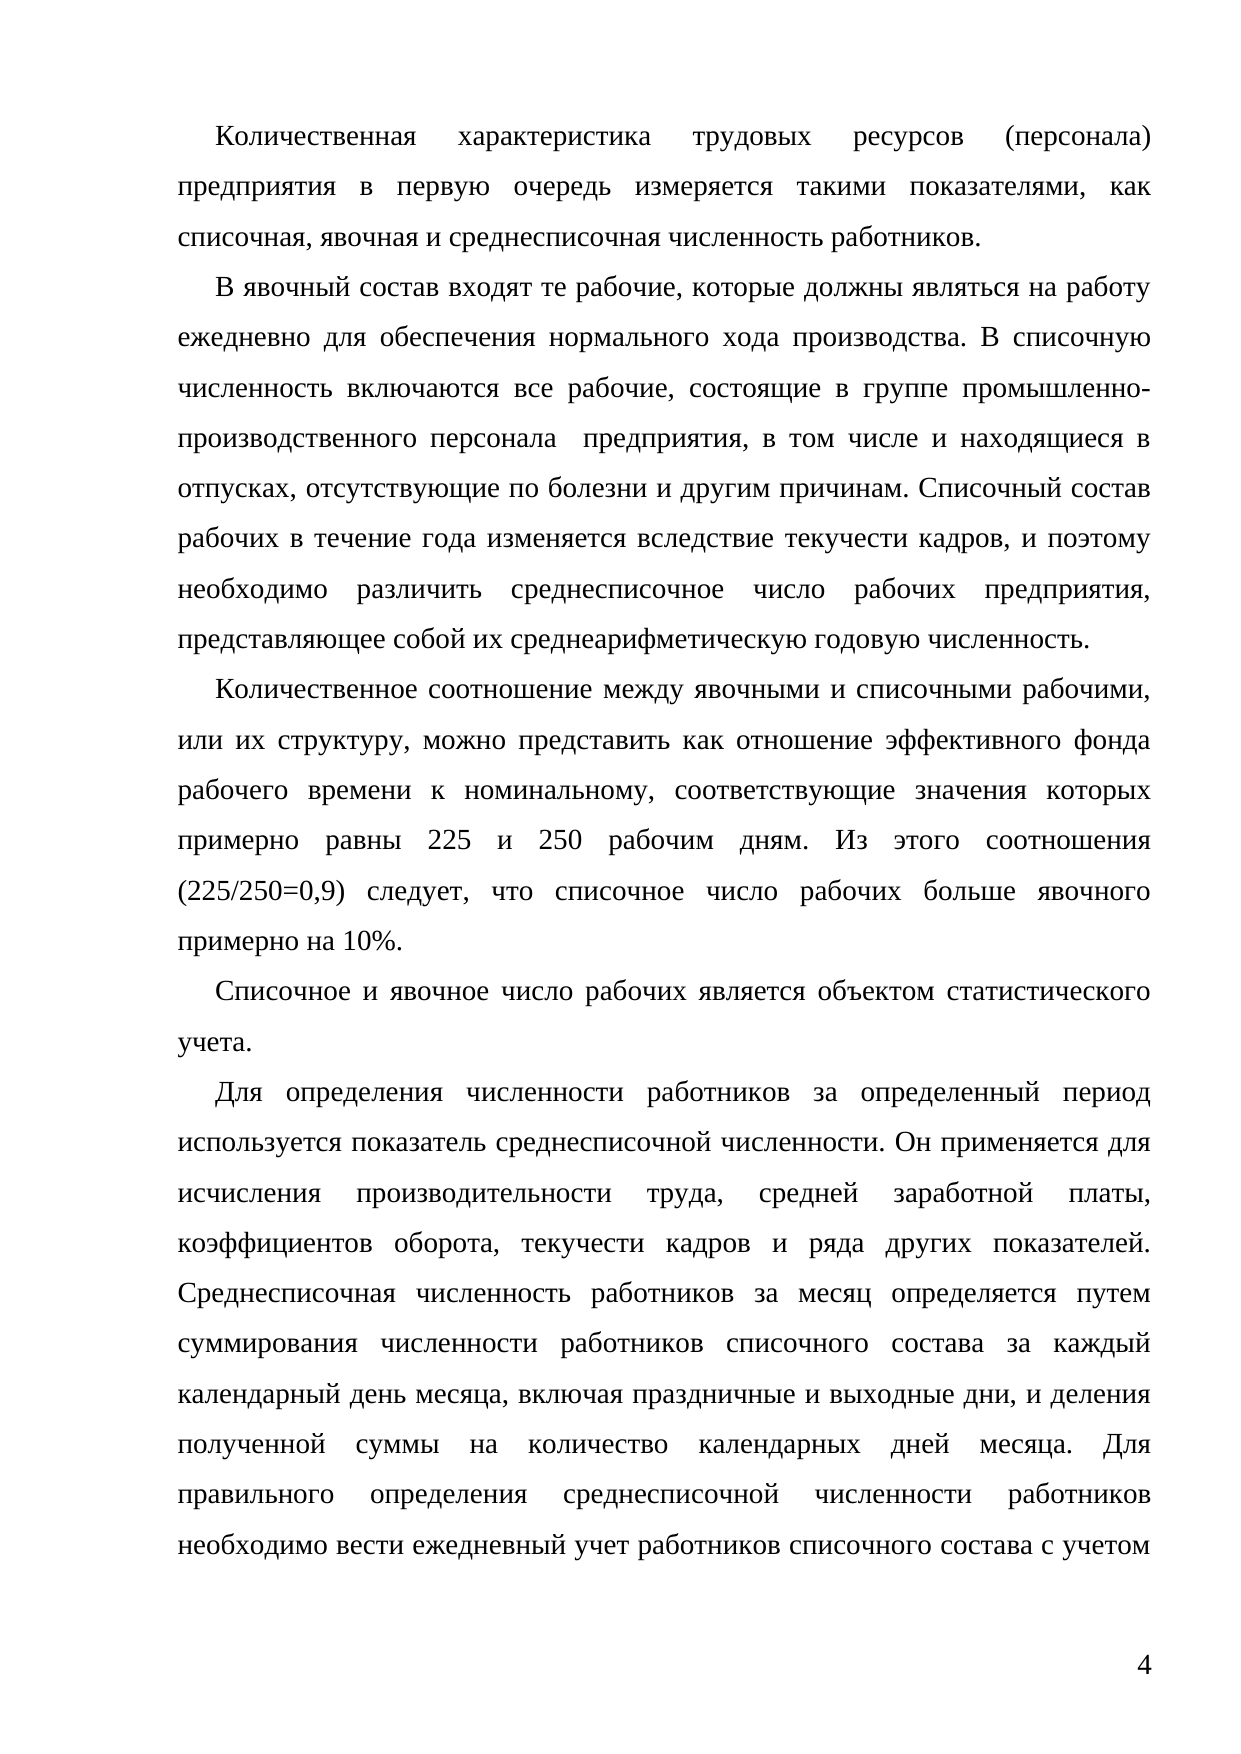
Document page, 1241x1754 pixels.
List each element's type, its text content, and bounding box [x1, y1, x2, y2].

text Количественное соотношение между явочными и списочными рабочими, или их структуру, можно представить как отношение эффективного фонда рабочего времени к номинальному, соответствующие значения которых примерно равны 225 и 250 рабочим дням. Из этого соотношения (225/250=0,9) следует, что списочное число рабочих больше явочного примерно на 10%. [177, 672, 1152, 957]
text Количественная характеристика трудовых ресурсов (персонала) предприятия в первую очередь измеряется такими показателями, как списочная, явочная и среднесписочная численность работников. [177, 118, 1152, 252]
text Списочное и явочное число рабочих является объектом статистического учета. [177, 973, 1152, 1057]
text В явочный состав входят те рабочие, которые должны являться на работу ежедневно для обеспечения нормального хода производства. В списочную численность включаются все рабочие, состоящие в группе промышленно-производственного персонала предприятия, в том числе и находящиеся в отпусках, отсутствующие по болезни и другим причинам. Списочный состав рабочих в течение года изменяется вследствие текучести кадров, и поэтому необходимо различить среднесписочное число рабочих предприятия, представляющее собой их среднеарифметическую годовую численность. [177, 269, 1152, 655]
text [177, 1074, 1152, 1560]
